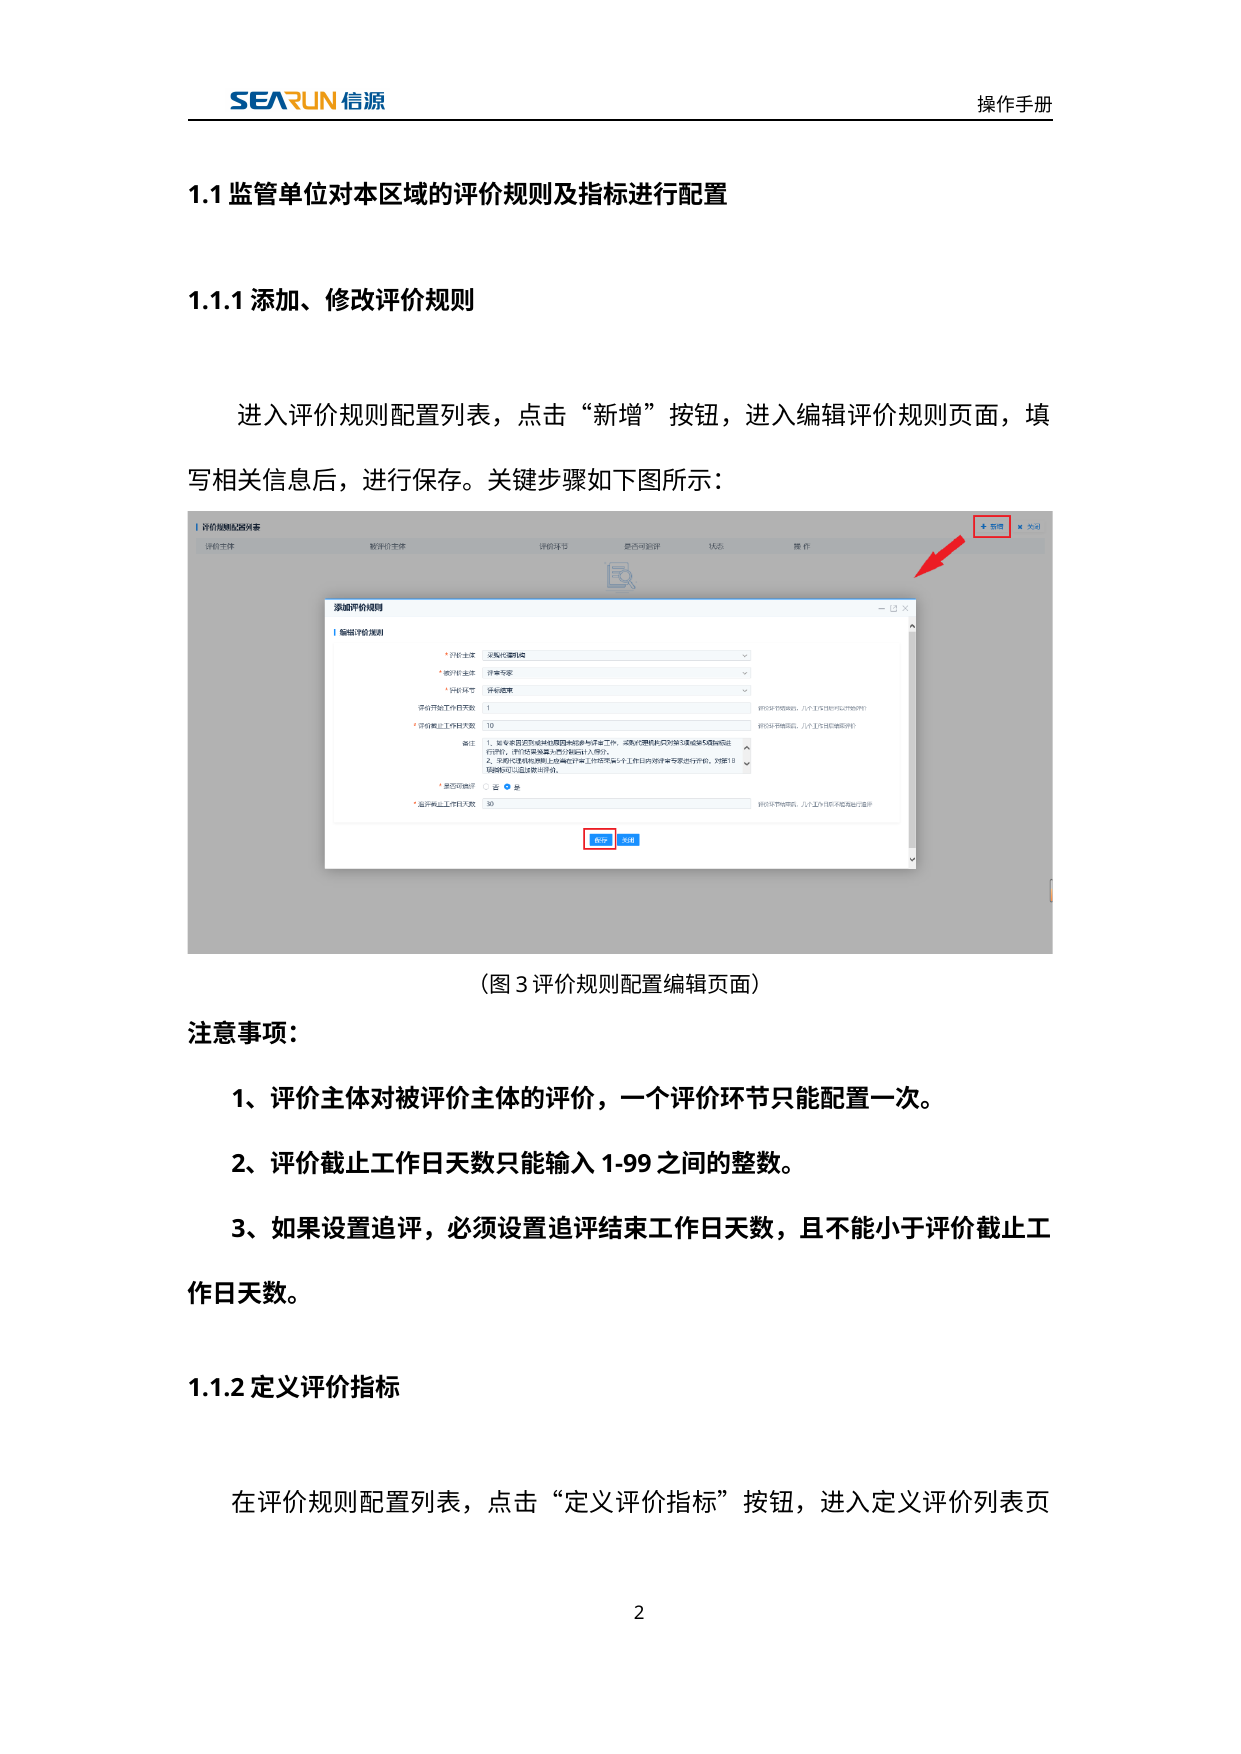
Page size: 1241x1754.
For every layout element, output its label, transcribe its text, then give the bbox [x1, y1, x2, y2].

text 进入评价规则配置列表，点击“新增”按钮，进入编辑评价规则页面，填写相关信息后，进行保存。关键步骤如下图所示： [187, 381, 1053, 511]
text 注意事项： [187, 999, 1053, 1064]
subtitle 1.1.2定义评价指标 [187, 1353, 1053, 1418]
subtitle 1.1监管单位对本区域的评价规则及指标进行配置 [187, 160, 1053, 225]
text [187, 1468, 1053, 1533]
picture [187, 511, 1053, 954]
text 3、如果设置追评，必须设置追评结束工作日天数，且不能小于评价截止工作日天数。 [187, 1194, 1053, 1324]
text 1、评价主体对被评价主体的评价，一个评价环节只能配置一次。 [187, 1064, 1053, 1129]
text （图3评价规则配置编辑页面） [187, 966, 1053, 999]
text 2、评价截止工作日天数只能输入1-99之间的整数。 [187, 1129, 1053, 1194]
subtitle 1.1.1添加、修改评价规则 [187, 266, 1053, 331]
picture [225, 88, 390, 112]
